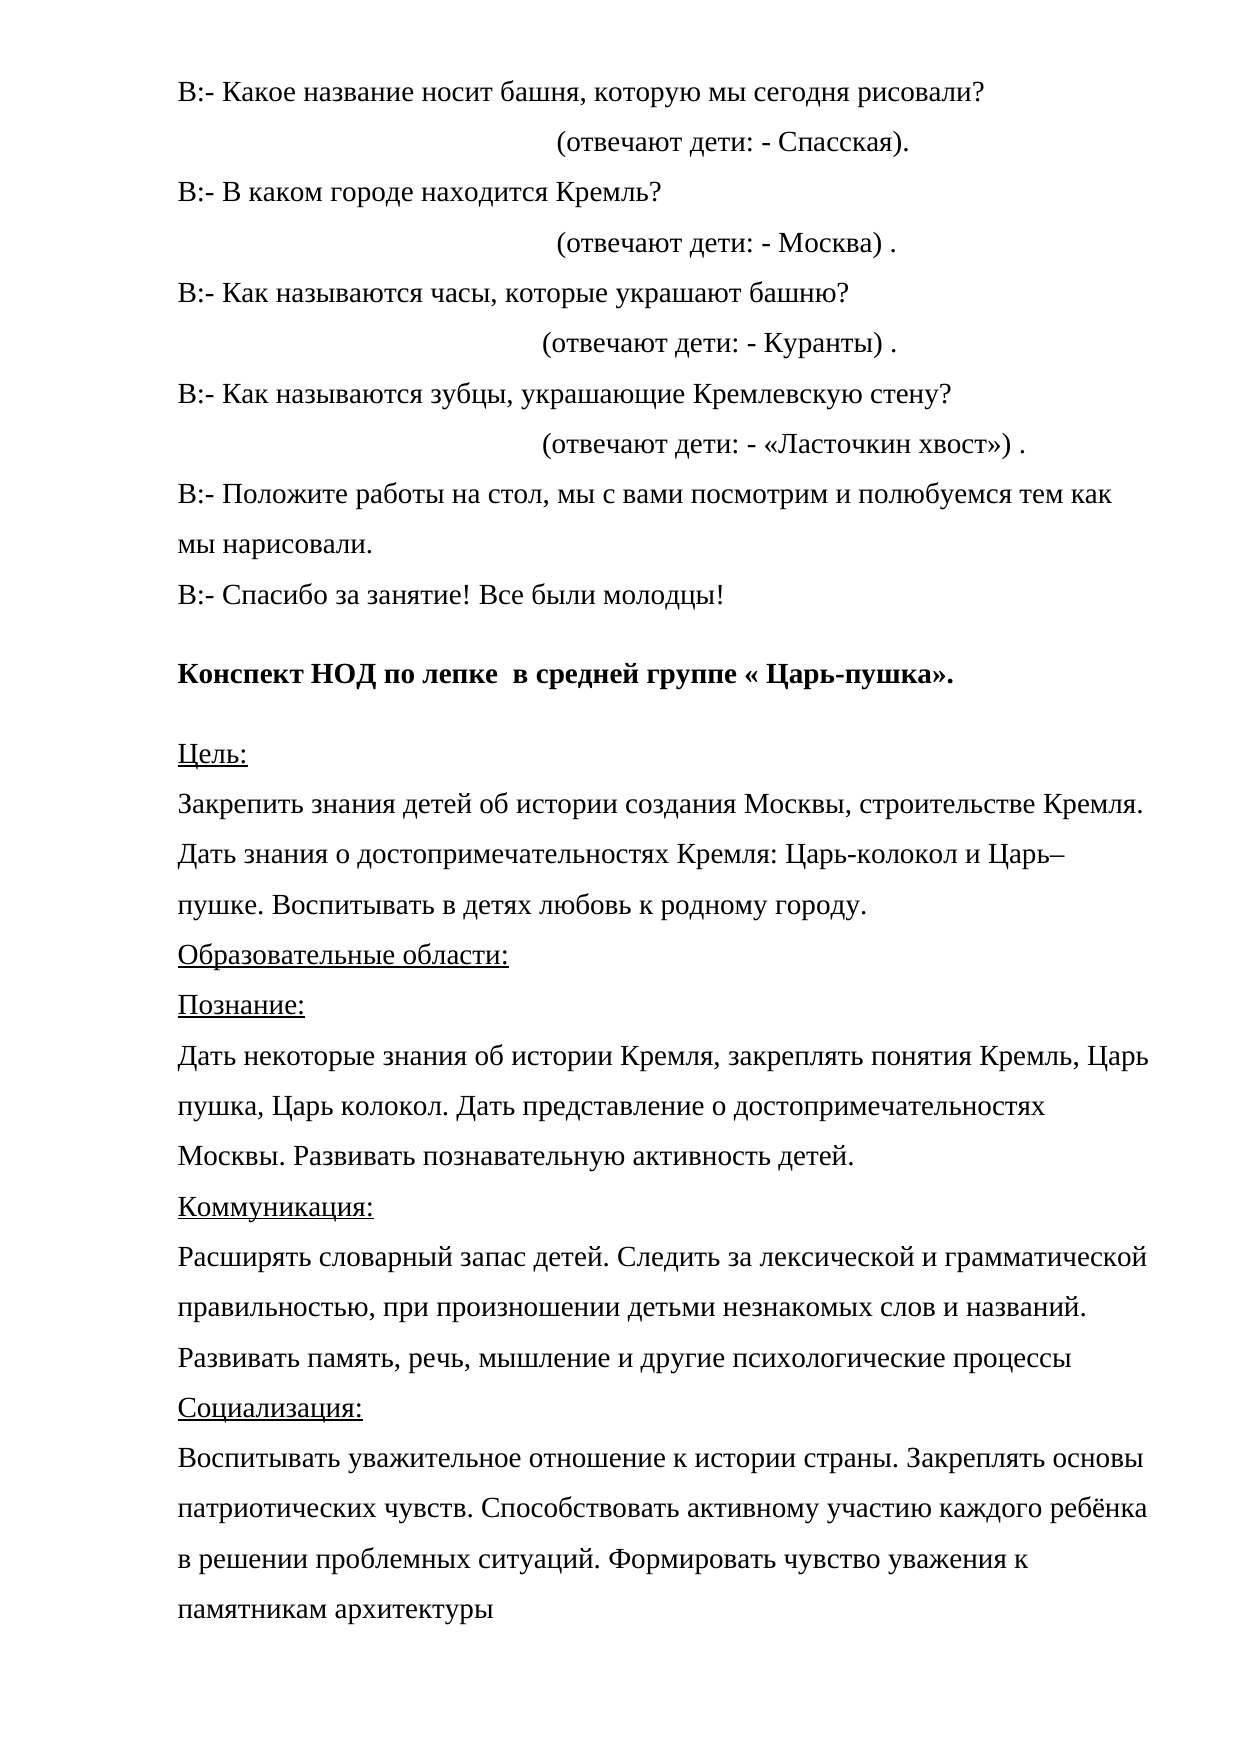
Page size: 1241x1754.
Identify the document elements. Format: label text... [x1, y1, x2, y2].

text В:- Какое название носит башня, которую мы сегодня рисовали? [177, 74, 1152, 107]
text Закрепить знания детей об истории создания Москвы, строительстве Кремля. Дать знания о достопримечательностях Кремля: Царь-колокол и Царь–пушке. Воспитывать в детях любовь к родному городу. [177, 786, 1152, 920]
text Дать некоторые знания об истории Кремля, закреплять понятия Кремль, Царь пушка, Царь колокол. Дать представление о достопримечательностях Москвы. Развивать познавательную активность детей. [177, 1038, 1152, 1172]
text (отвечают дети: - Куранты) . [177, 325, 1152, 359]
text Воспитывать уважительное отношение к истории страны. Закреплять основы патриотических чувств. Способствовать активному участию каждого ребёнка в решении проблемных ситуаций. Формировать чувство уважения к памятникам архитектуры [177, 1440, 1152, 1625]
text Познание: [177, 987, 1152, 1021]
text (отвечают дети: - «Ласточкин хвост») . [177, 426, 1152, 459]
text В:- В каком городе находится Кремль? [177, 174, 1152, 208]
text (отвечают дети: - Спасская). [177, 124, 1152, 158]
text В:- Как называются зубцы, украшающие Кремлевскую стену? [177, 376, 1152, 409]
text (отвечают дети: - Москва) . [177, 225, 1152, 258]
text В:- Спасибо за занятие! Все были молодцы! [177, 577, 1152, 611]
text Расширять словарный запас детей. Следить за лексической и грамматической правильностью, при произношении детьми незнакомых слов и названий. Развивать память, речь, мышление и другие психологические процессы [177, 1239, 1152, 1373]
text В:- Положите работы на стол, мы с вами посмотрим и полюбуемся тем как мы нарисовали. [177, 476, 1152, 560]
text Социализация: [177, 1390, 1152, 1423]
text В:- Как называются часы, которые украшают башню? [177, 275, 1152, 309]
text Цель: [177, 736, 1152, 769]
text Образовательные области: [177, 937, 1152, 971]
text Коммуникация: [177, 1189, 1152, 1222]
text Конспект НОД по лепке в средней группе « Царь-пушка». [177, 656, 1152, 690]
